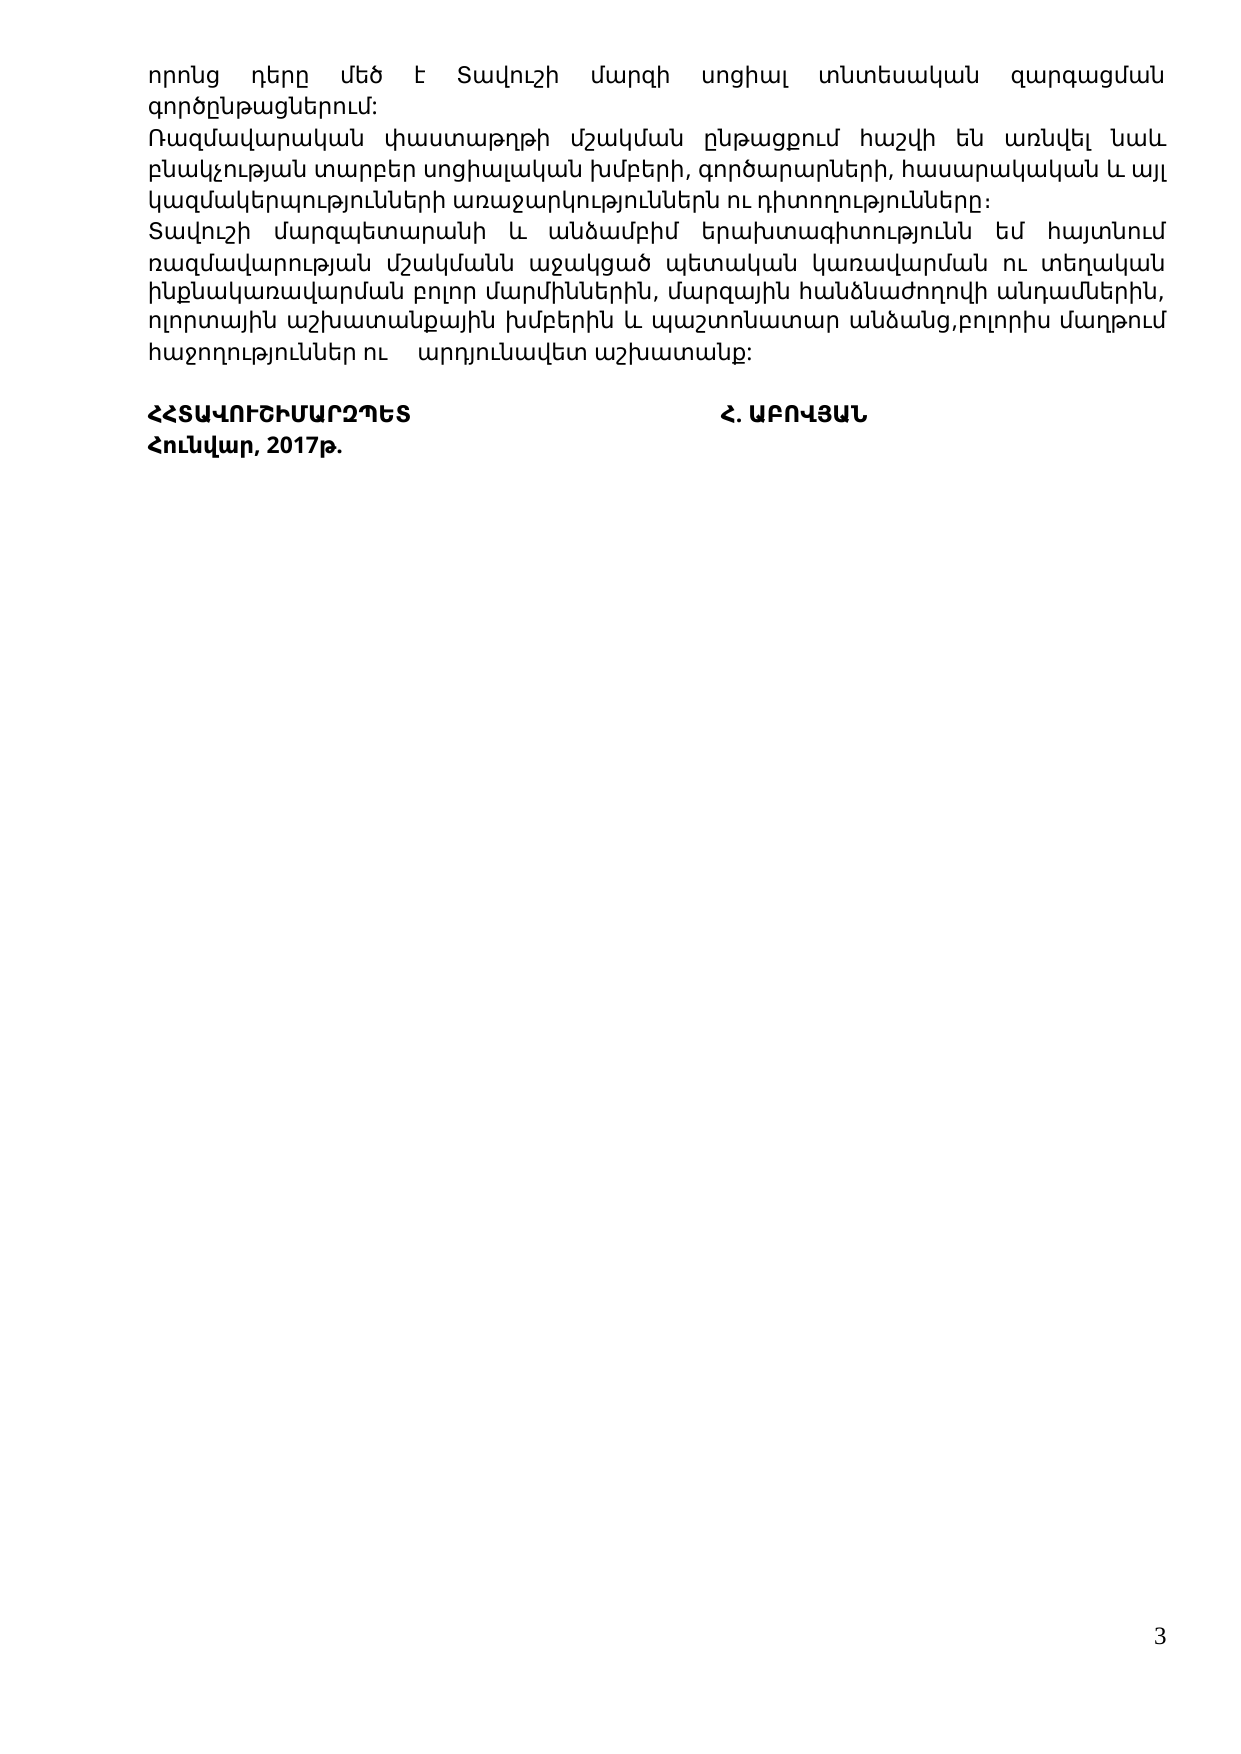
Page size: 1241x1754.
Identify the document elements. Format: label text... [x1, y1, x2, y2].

text Հունվար, 2017թ. [148, 429, 1166, 461]
text Տավուշի մարզպետարանի և անձամբիմ երախտագիտությունն եմ հայտնում ռազմավարության մշակմանն աջակցած պետական կառավարման ու տեղական ինքնակառավարման բոլոր մարմիններին, մարզային հանձնաժողովի անդամներին, ոլորտային աշխատանքային խմբերին և պաշտոնատար անձանց,բոլորիս մաղթում հաջողություններ ու արդյունավետ աշխատանք: [148, 215, 1166, 367]
text ՀՀՏԱՎՈՒՇԻՄԱՐԶՊԵՏ Հ. ԱԲՈՎՅԱՆ [148, 398, 1166, 429]
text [148, 59, 1166, 122]
text Ռազմավարական փաստաթղթի մշակման ընթացքում հաշվի են առնվել նաև բնակչության տարբեր սոցիալական խմբերի, գործարարների, հասարակական և այլ կազմակերպությունների առաջարկություններն ու դիտողությունները։ [148, 122, 1166, 215]
